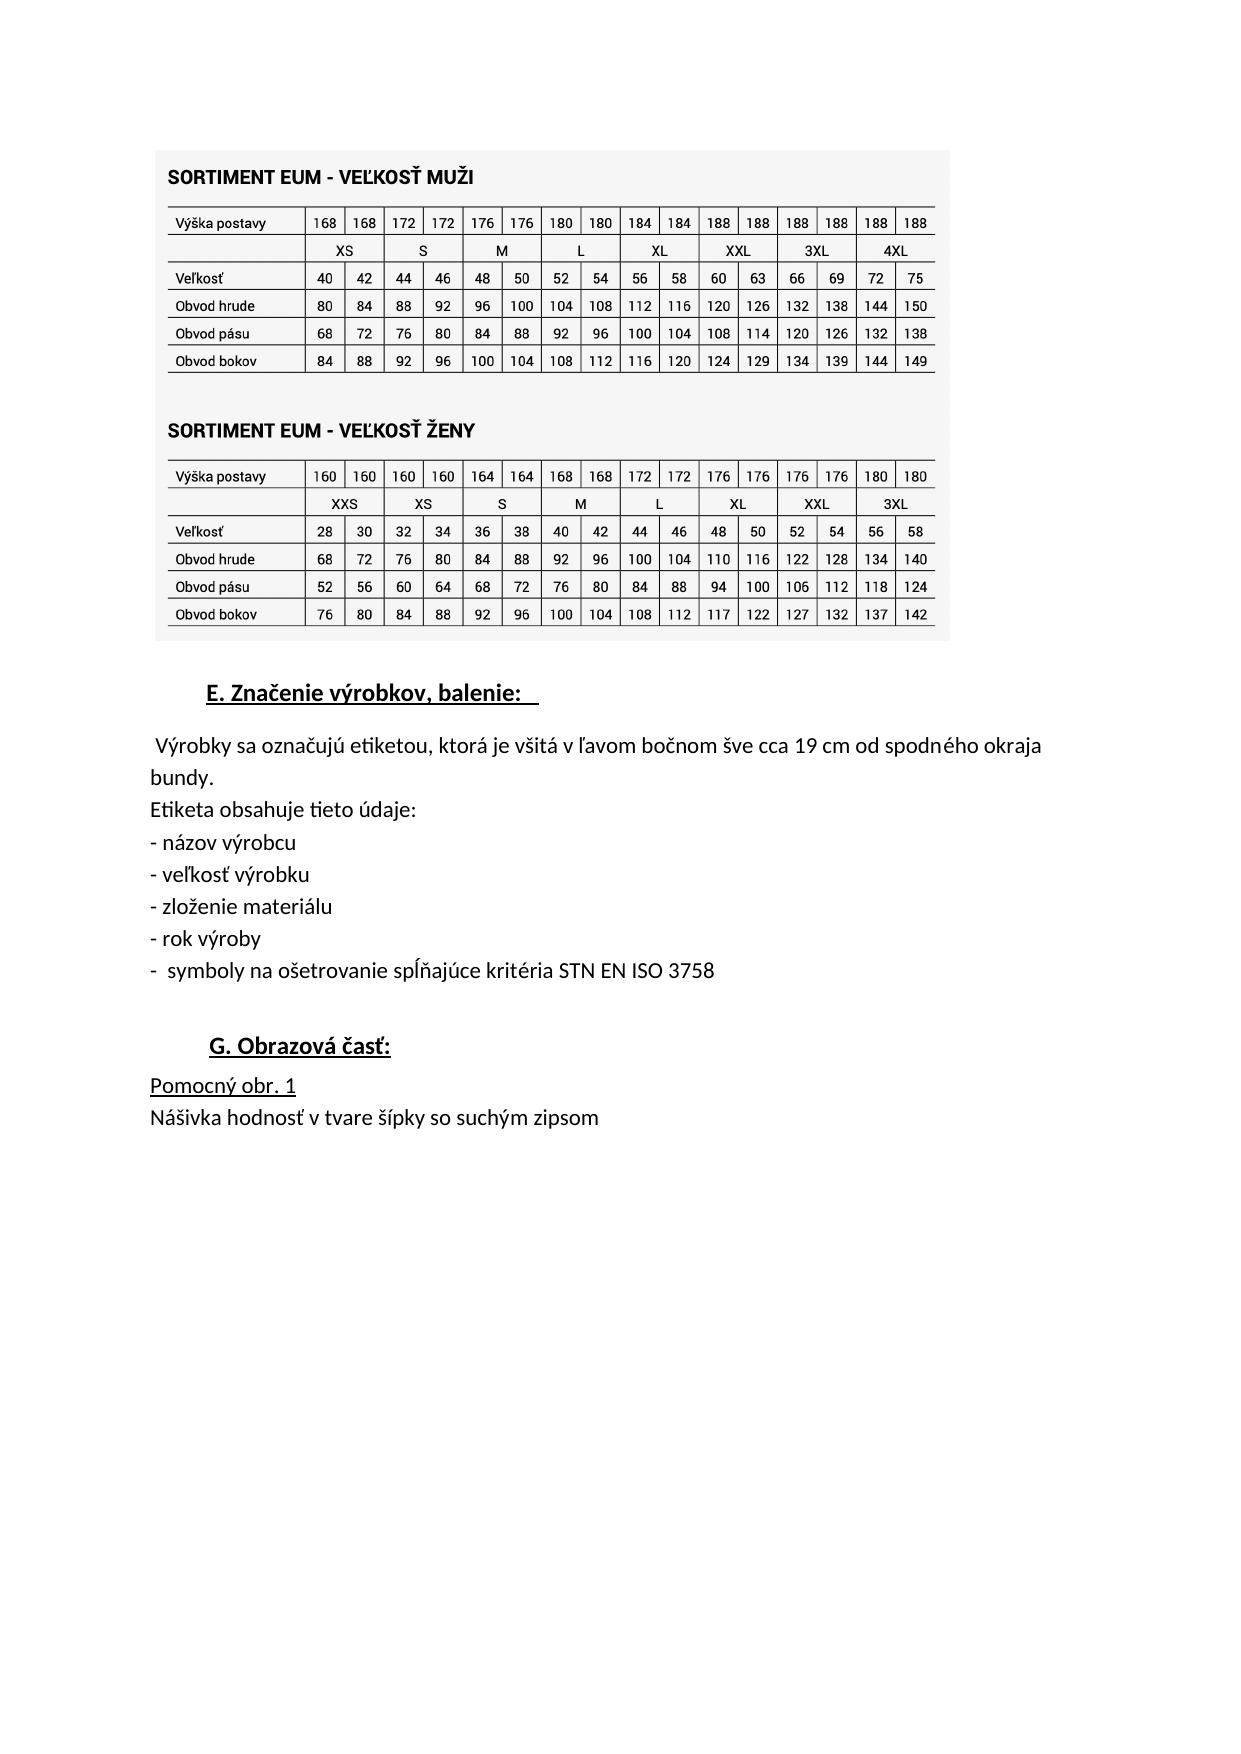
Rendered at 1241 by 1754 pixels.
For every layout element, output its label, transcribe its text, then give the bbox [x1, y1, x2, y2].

picture [155, 150, 950, 641]
text G. Obrazová časť: [150, 1030, 1090, 1060]
text - zloženie materiálu [150, 892, 1090, 920]
text Výrobky sa označujú etiketou, ktorá je všitá v ľavom bočnom šve cca 19 cm od spodného okraja bundy. [150, 731, 1090, 791]
text - symboly na ošetrovanie spĺňajúce kritéria STN EN ISO 3758 [150, 956, 1090, 984]
text Pomocný obr. 1 [150, 1071, 1090, 1099]
text - rok výroby [150, 924, 1090, 952]
text - názov výrobcu [150, 828, 1090, 856]
text Nášivka hodnosť v tvare šípky so suchým zipsom [150, 1103, 1090, 1131]
text E. Značenie výrobkov, balenie: [206, 677, 1090, 708]
text - veľkosť výrobku [150, 860, 1090, 888]
text Etiketa obsahuje tieto údaje: [150, 795, 1090, 823]
